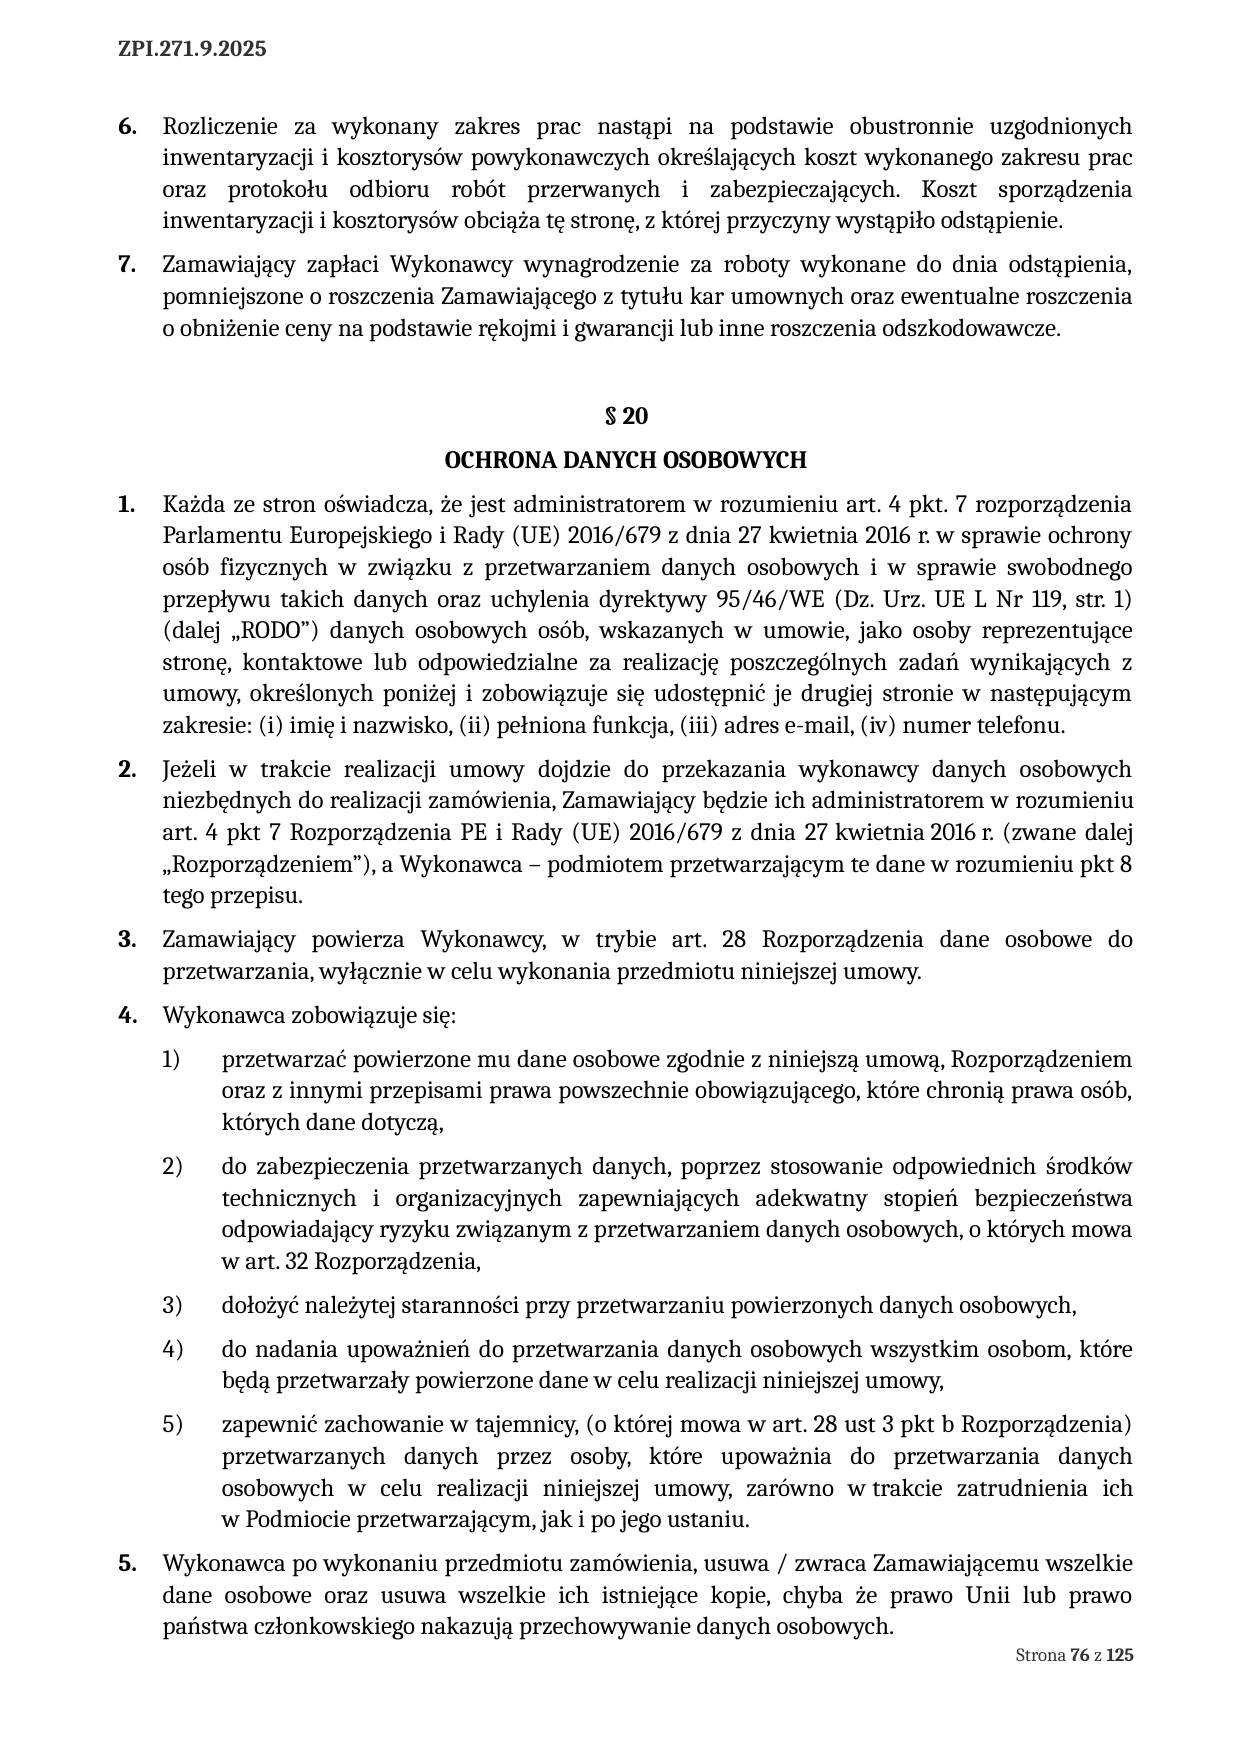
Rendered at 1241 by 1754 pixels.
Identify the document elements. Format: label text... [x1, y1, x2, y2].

list przetwarzać powierzone mu dane osobowe zgodnie z niniejszą umową, Rozporządzeniem oraz z innymi przepisami prawa powszechnie obowiązującego, które chronią prawa osób, których dane dotyczą, [162, 1045, 1134, 1137]
list Zamawiający powierza Wykonawcy, w trybie art. 28 Rozporządzenia dane osobowe do przetwarzania, wyłącznie w celu wykonania przedmiotu niniejszej umowy. [118, 925, 1134, 985]
text Ochrona danych osobowych [118, 446, 1134, 474]
list Wykonawca po wykonaniu przedmiotu zamówienia, usuwa / zwraca Zamawiającemu wszelkie dane osobowe oraz usuwa wszelkie ich istniejące kopie, chyba że prawo Unii lub prawo państwa członkowskiego nakazują przechowywanie danych osobowych. [118, 1549, 1134, 1641]
list zapewnić zachowanie w tajemnicy, (o której mowa w art. 28 ust 3 pkt b Rozporządzenia) przetwarzanych danych przez osoby, które upoważnia do przetwarzania danych osobowych w celu realizacji niniejszej umowy, zarówno w trakcie zatrudnienia ich w Podmiocie przetwarzającym, jak i po jego ustaniu. [162, 1410, 1134, 1534]
list Każda ze stron oświadcza, że jest administratorem w rozumieniu art. 4 pkt. 7 rozporządzenia Parlamentu Europejskiego i Rady (UE) 2016/679 z dnia 27 kwietnia 2016 r. w sprawie ochrony osób fizycznych w związku z przetwarzaniem danych osobowych i w sprawie swobodnego przepływu takich danych oraz uchylenia dyrektywy 95/46/WE (Dz. Urz. UE L Nr 119, str. 1) (dalej „RODO”) danych osobowych osób, wskazanych w umowie, jako osoby reprezentujące stronę, kontaktowe lub odpowiedzialne za realizację poszczególnych zadań wynikających z umowy, określonych poniżej i zobowiązuje się udostępnić je drugiej stronie w następującym zakresie: (i) imię i nazwisko, (ii) pełniona funkcja, (iii) adres e-mail, (iv) numer telefonu. [118, 490, 1134, 739]
list do zabezpieczenia przetwarzanych danych, poprzez stosowanie odpowiednich środków technicznych i organizacyjnych zapewniających adekwatny stopień bezpieczeństwa odpowiadający ryzyku związanym z przetwarzaniem danych osobowych, o których mowa w art. 32 Rozporządzenia, [162, 1152, 1134, 1275]
list Jeżeli w trakcie realizacji umowy dojdzie do przekazania wykonawcy danych osobowych niezbędnych do realizacji zamówienia, Zamawiający będzie ich administratorem w rozumieniu art. 4 pkt 7 Rozporządzenia PE i Rady (UE) 2016/679 z dnia 27 kwietnia 2016 r. (zwane dalej „Rozporządzeniem”), a Wykonawca – podmiotem przetwarzającym te dane w rozumieniu pkt 8 tego przepisu. [118, 755, 1134, 910]
list Wykonawca zobowiązuje się: [118, 1001, 1134, 1029]
list Zamawiający zapłaci Wykonawcy wynagrodzenie za roboty wykonane do dnia odstąpienia, pomniejszone o roszczenia Zamawiającego z tytułu kar umownych oraz ewentualne roszczenia o obniżenie ceny na podstawie rękojmi i gwarancji lub inne roszczenia odszkodowawcze. [118, 250, 1134, 342]
list dołożyć należytej staranności przy przetwarzaniu powierzonych danych osobowych, [162, 1291, 1134, 1319]
list Rozliczenie za wykonany zakres prac nastąpi na podstawie obustronnie uzgodnionych inwentaryzacji i kosztorysów powykonawczych określających koszt wykonanego zakresu prac oraz protokołu odbioru robót przerwanych i zabezpieczających. Koszt sporządzenia inwentaryzacji i kosztorysów obciąża tę stronę, z której przyczyny wystąpiło odstąpienie. [118, 112, 1134, 235]
list do nadania upoważnień do przetwarzania danych osobowych wszystkim osobom, które będą przetwarzały powierzone dane w celu realizacji niniejszej umowy, [162, 1335, 1134, 1395]
text § 20 [118, 402, 1134, 430]
